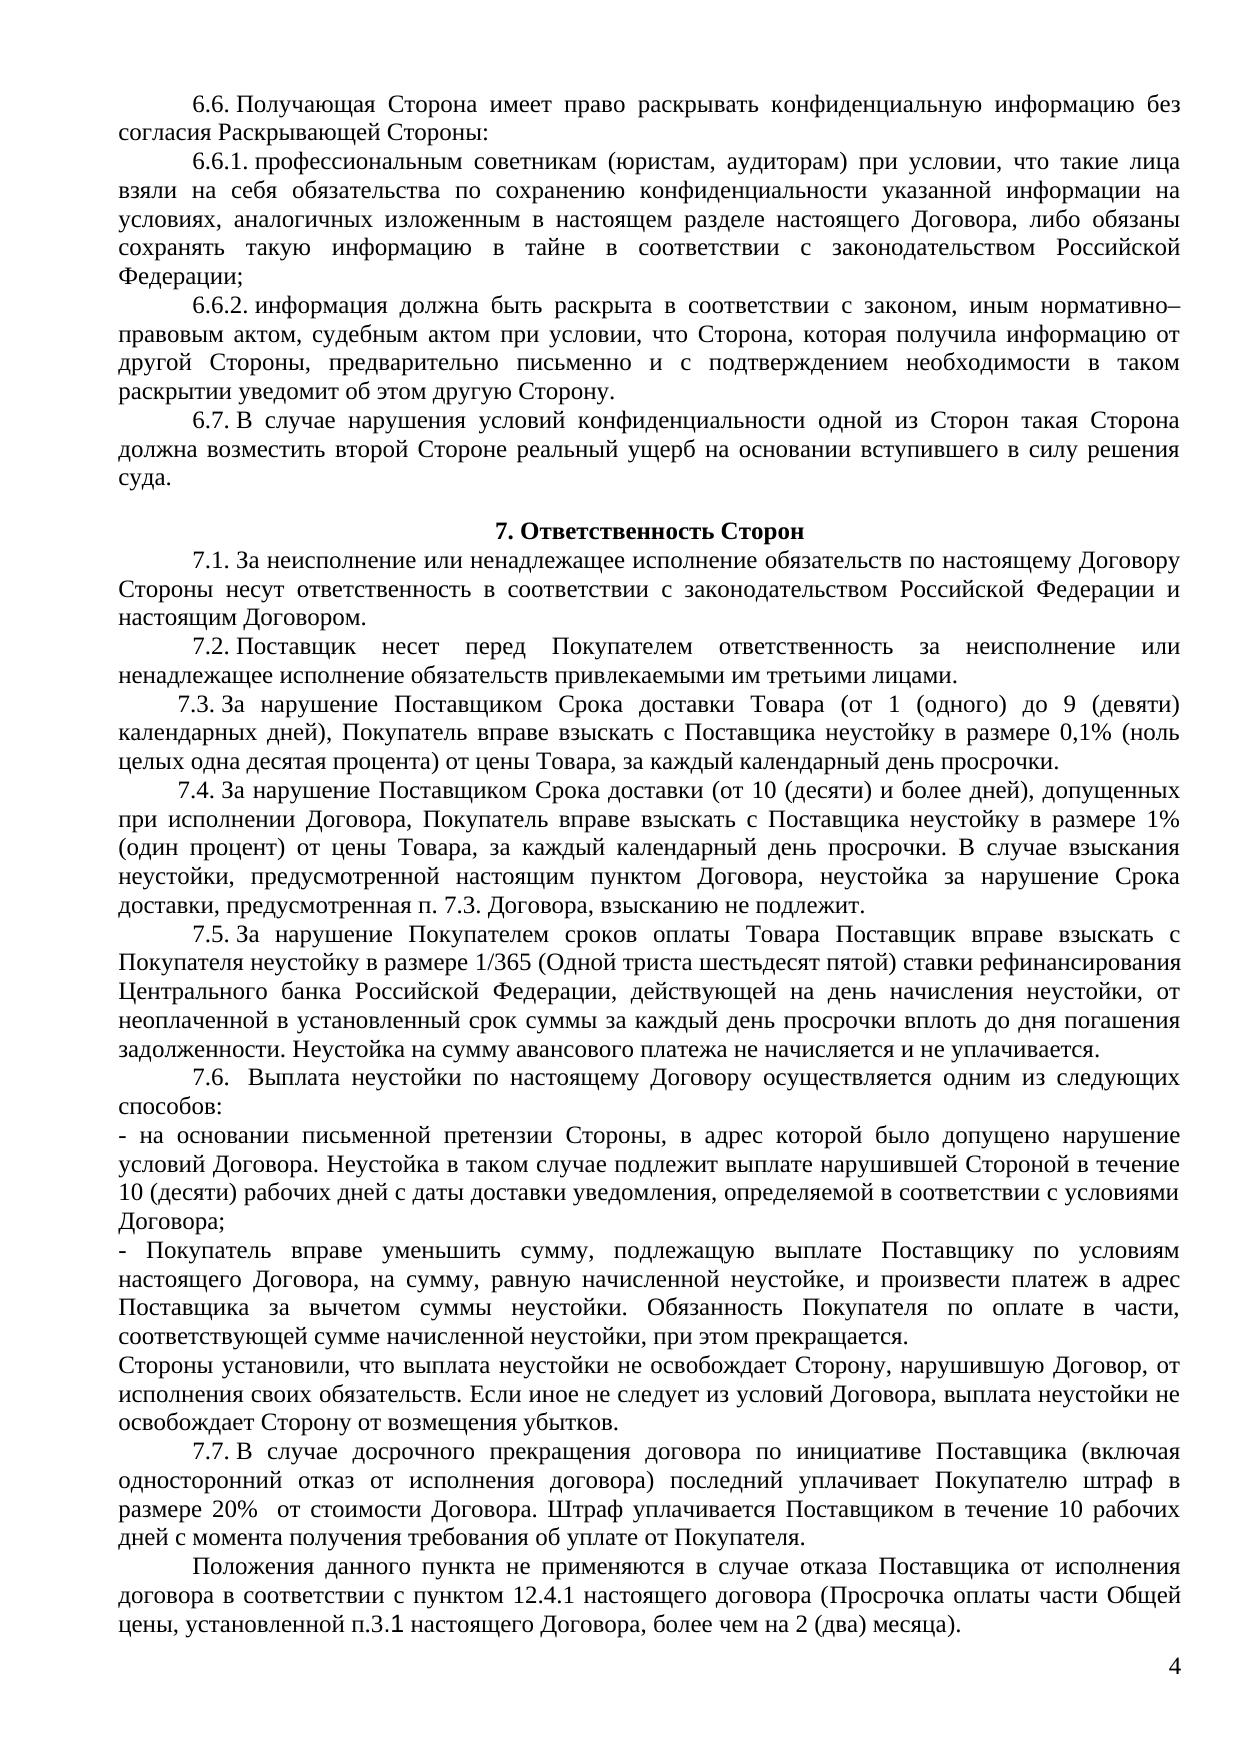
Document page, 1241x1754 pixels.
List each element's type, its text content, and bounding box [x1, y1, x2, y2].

list За неисполнение или ненадлежащее исполнение обязательств по настоящему Договору Стороны несут ответственность в соответствии с законодательством Российской Федерации и настоящим Договором. [118, 545, 1181, 631]
list За нарушение Поставщиком Срока доставки (от 10 (десяти) и более дней), допущенных при исполнении Договора, Покупатель вправе взыскать с Поставщика неустойку в размере 1% (один процент) от цены Товара, за каждый календарный день просрочки. В случае взыскания неустойки, предусмотренной настоящим пунктом Договора, неустойка за нарушение Срока доставки, предусмотренная п. 7.3. Договора, взысканию не подлежит. [118, 775, 1181, 919]
list В случае досрочного прекращения договора по инициативе Поставщика (включая односторонний отказ от исполнения договора) последний уплачивает Покупателю штраф в размере 20% от стоимости Договора. Штраф уплачивается Поставщиком в течение 10 рабочих дней с момента получения требования об уплате от Покупателя. [118, 1436, 1181, 1551]
list профессиональным советникам (юристам, аудиторам) при условии, что такие лица взяли на себя обязательства по сохранению конфиденциальности указанной информации на условиях, аналогичных изложенным в настоящем разделе настоящего Договора, либо обязаны сохранять такую информацию в тайне в соответствии с законодательством Российской Федерации; [118, 146, 1181, 290]
list За нарушение Покупателем сроков оплаты Товара Поставщик вправе взыскать с Покупателя неустойку в размере 1/365 (Одной триста шестьдесят пятой) ставки рефинансирования Центрального банка Российской Федерации, действующей на день начисления неустойки, от неоплаченной в установленный срок суммы за каждый день просрочки вплоть до дня погашения задолженности. Неустойка на сумму авансового платежа не начисляется и не уплачивается. [118, 919, 1181, 1062]
list В случае нарушения условий конфиденциальности одной из Сторон такая Сторона должна возместить второй Стороне реальный ущерб на основании вступившего в силу решения суда. [118, 405, 1181, 491]
list Выплата неустойки по настоящему Договору осуществляется одним из следующих способов: [118, 1062, 1181, 1120]
text - на основании письменной претензии Стороны, в адрес которой было допущено нарушение условий Договора. Неустойка в таком случае подлежит выплате нарушившей Стороной в течение 10 (десяти) рабочих дней с даты доставки уведомления, определяемой в соответствии с условиями Договора; [118, 1120, 1181, 1235]
list Получающая Сторона имеет право раскрывать конфиденциальную информацию без согласия Раскрывающей Стороны: [118, 89, 1181, 146]
list информация должна быть раскрыта в соответствии с законом, иным нормативно–правовым актом, судебным актом при условии, что Сторона, которая получила информацию от другой Стороны, предварительно письменно и с подтверждением необходимости в таком раскрытии уведомит об этом другую Сторону. [118, 290, 1181, 405]
list Поставщик несет перед Покупателем ответственность за неисполнение или ненадлежащее исполнение обязательств привлекаемыми им третьими лицами. [118, 631, 1181, 689]
text Стороны установили, что выплата неустойки не освобождает Сторону, нарушившую Договор, от исполнения своих обязательств. Если иное не следует из условий Договора, выплата неустойки не освобождает Сторону от возмещения убытков. [118, 1350, 1181, 1436]
list Ответственность Сторон [118, 516, 1181, 545]
list За нарушение Поставщиком Срока доставки Товара (от 1 (одного) до 9 (девяти) календарных дней), Покупатель вправе взыскать с Поставщика неустойку в размере 0,1% (ноль целых одна десятая процента) от цены Товара, за каждый календарный день просрочки. [118, 689, 1181, 775]
text - Покупатель вправе уменьшить сумму, подлежащую выплате Поставщику по условиям настоящего Договора, на сумму, равную начисленной неустойке, и произвести платеж в адрес Поставщика за вычетом суммы неустойки. Обязанность Покупателя по оплате в части, соответствующей сумме начисленной неустойки, при этом прекращается. [118, 1235, 1181, 1350]
text Положения данного пункта не применяются в случае отказа Поставщика от исполнения договора в соответствии с пунктом 12.4.1 настоящего договора (Просрочка оплаты части Общей цены, установленной п.3.1 настоящего Договора, более чем на 2 (два) месяца). [118, 1551, 1181, 1637]
